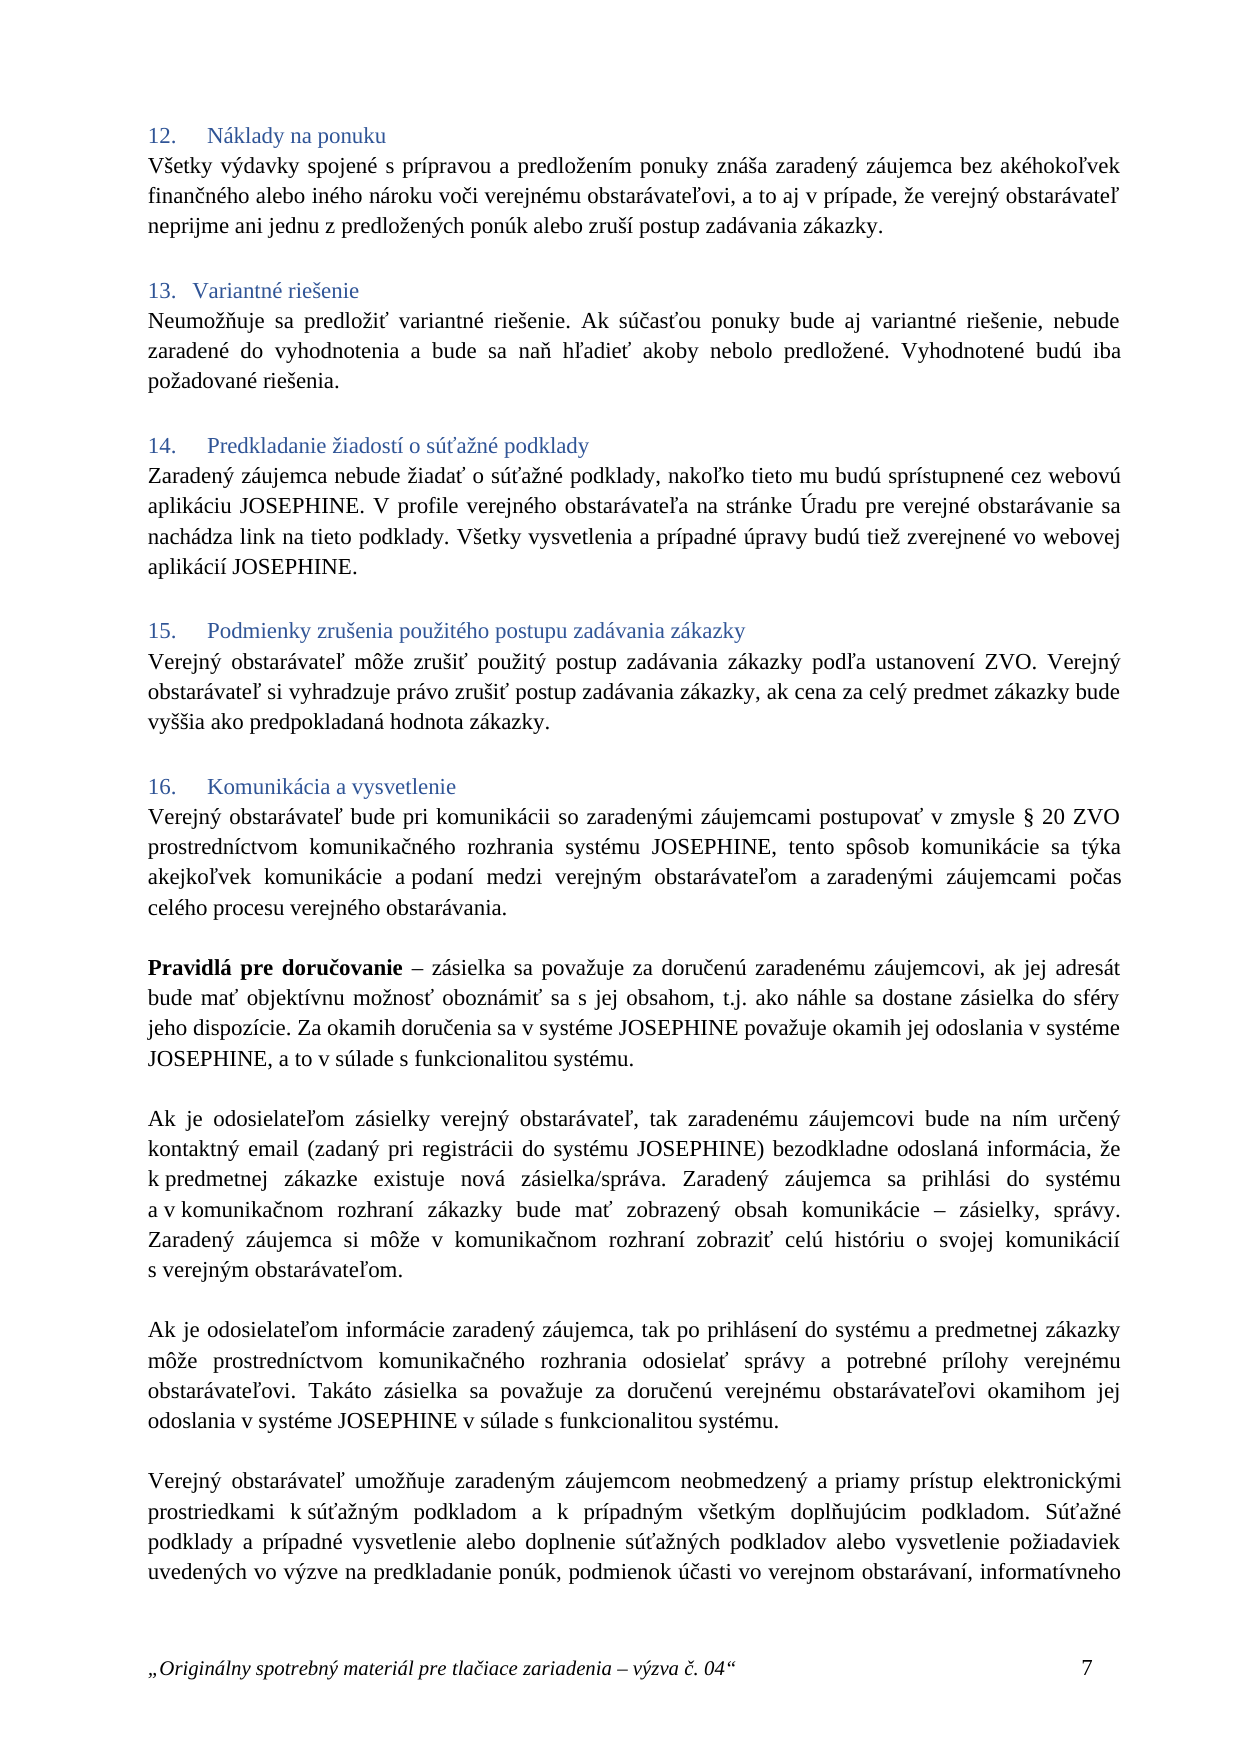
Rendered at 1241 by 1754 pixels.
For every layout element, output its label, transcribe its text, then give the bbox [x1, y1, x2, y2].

subtitle Podmienky zrušenia použitého postupu zadávania zákazky [148, 618, 1122, 644]
text Neumožňuje sa predložiť variantné riešenie. Ak súčasťou ponuky bude aj variantné riešenie, nebude zaradené do vyhodnotenia a bude sa naň hľadieť akoby nebolo predložené. Vyhodnotené budú iba požadované riešenia. [148, 307, 1122, 394]
subtitle Náklady na ponuku [148, 122, 1122, 148]
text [148, 1468, 1122, 1584]
text Verejný obstarávateľ bude pri komunikácii so zaradenými záujemcami postupovať v zmysle § 20 ZVO prostredníctvom komunikačného rozhrania systému JOSEPHINE, tento spôsob komunikácie sa týka akejkoľvek komunikácie a podaní medzi verejným obstarávateľom a zaradenými záujemcami počas celého procesu verejného obstarávania. [148, 803, 1122, 920]
text Ak je odosielateľom zásielky verejný obstarávateľ, tak zaradenému záujemcovi bude na ním určený kontaktný email (zadaný pri registrácii do systému JOSEPHINE) bezodkladne odoslaná informácia, že k predmetnej zákazke existuje nová zásielka/správa. Zaradený záujemca sa prihlási do systému a v komunikačnom rozhraní zákazky bude mať zobrazený obsah komunikácie – zásielky, správy. Zaradený záujemca si môže v komunikačnom rozhraní zobraziť celú históriu o svojej komunikácií s verejným obstarávateľom. [148, 1105, 1122, 1282]
subtitle Komunikácia a vysvetlenie [148, 773, 1122, 799]
text Všetky výdavky spojené s prípravou a predložením ponuky znáša zaradený záujemca bez akéhokoľvek finančného alebo iného nároku voči verejnému obstarávateľovi, a to aj v prípade, že verejný obstarávateľ neprijme ani jednu z predložených ponúk alebo zruší postup zadávania zákazky. [148, 152, 1122, 239]
subtitle Predkladanie žiadostí o súťažné podklady [148, 432, 1122, 458]
subtitle Variantné riešenie [148, 277, 1122, 303]
text Verejný obstarávateľ môže zrušiť použitý postup zadávania zákazky podľa ustanovení ZVO. Verejný obstarávateľ si vyhradzuje právo zrušiť postup zadávania zákazky, ak cena za celý predmet zákazky bude vyššia ako predpokladaná hodnota zákazky. [148, 648, 1122, 734]
text Zaradený záujemca nebude žiadať o súťažné podklady, nakoľko tieto mu budú sprístupnené cez webovú aplikáciu JOSEPHINE. V profile verejného obstarávateľa na stránke Úradu pre verejné obstarávanie sa nachádza link na tieto podklady. Všetky vysvetlenia a prípadné úpravy budú tiež zverejnené vo webovej aplikácií JOSEPHINE. [148, 462, 1122, 579]
text Pravidlá pre doručovanie – zásielka sa považuje za doručenú zaradenému záujemcovi, ak jej adresát bude mať objektívnu možnosť oboznámiť sa s jej obsahom, t.j. ako náhle sa dostane zásielka do sféry jeho dispozície. Za okamih doručenia sa v systéme JOSEPHINE považuje okamih jej odoslania v systéme JOSEPHINE, a to v súlade s funkcionalitou systému. [148, 954, 1122, 1071]
text Ak je odosielateľom informácie zaradený záujemca, tak po prihlásení do systému a predmetnej zákazky môže prostredníctvom komunikačného rozhrania odosielať správy a potrebné prílohy verejnému obstarávateľovi. Takáto zásielka sa považuje za doručenú verejnému obstarávateľovi okamihom jej odoslania v systéme JOSEPHINE v súlade s funkcionalitou systému. [148, 1317, 1122, 1433]
